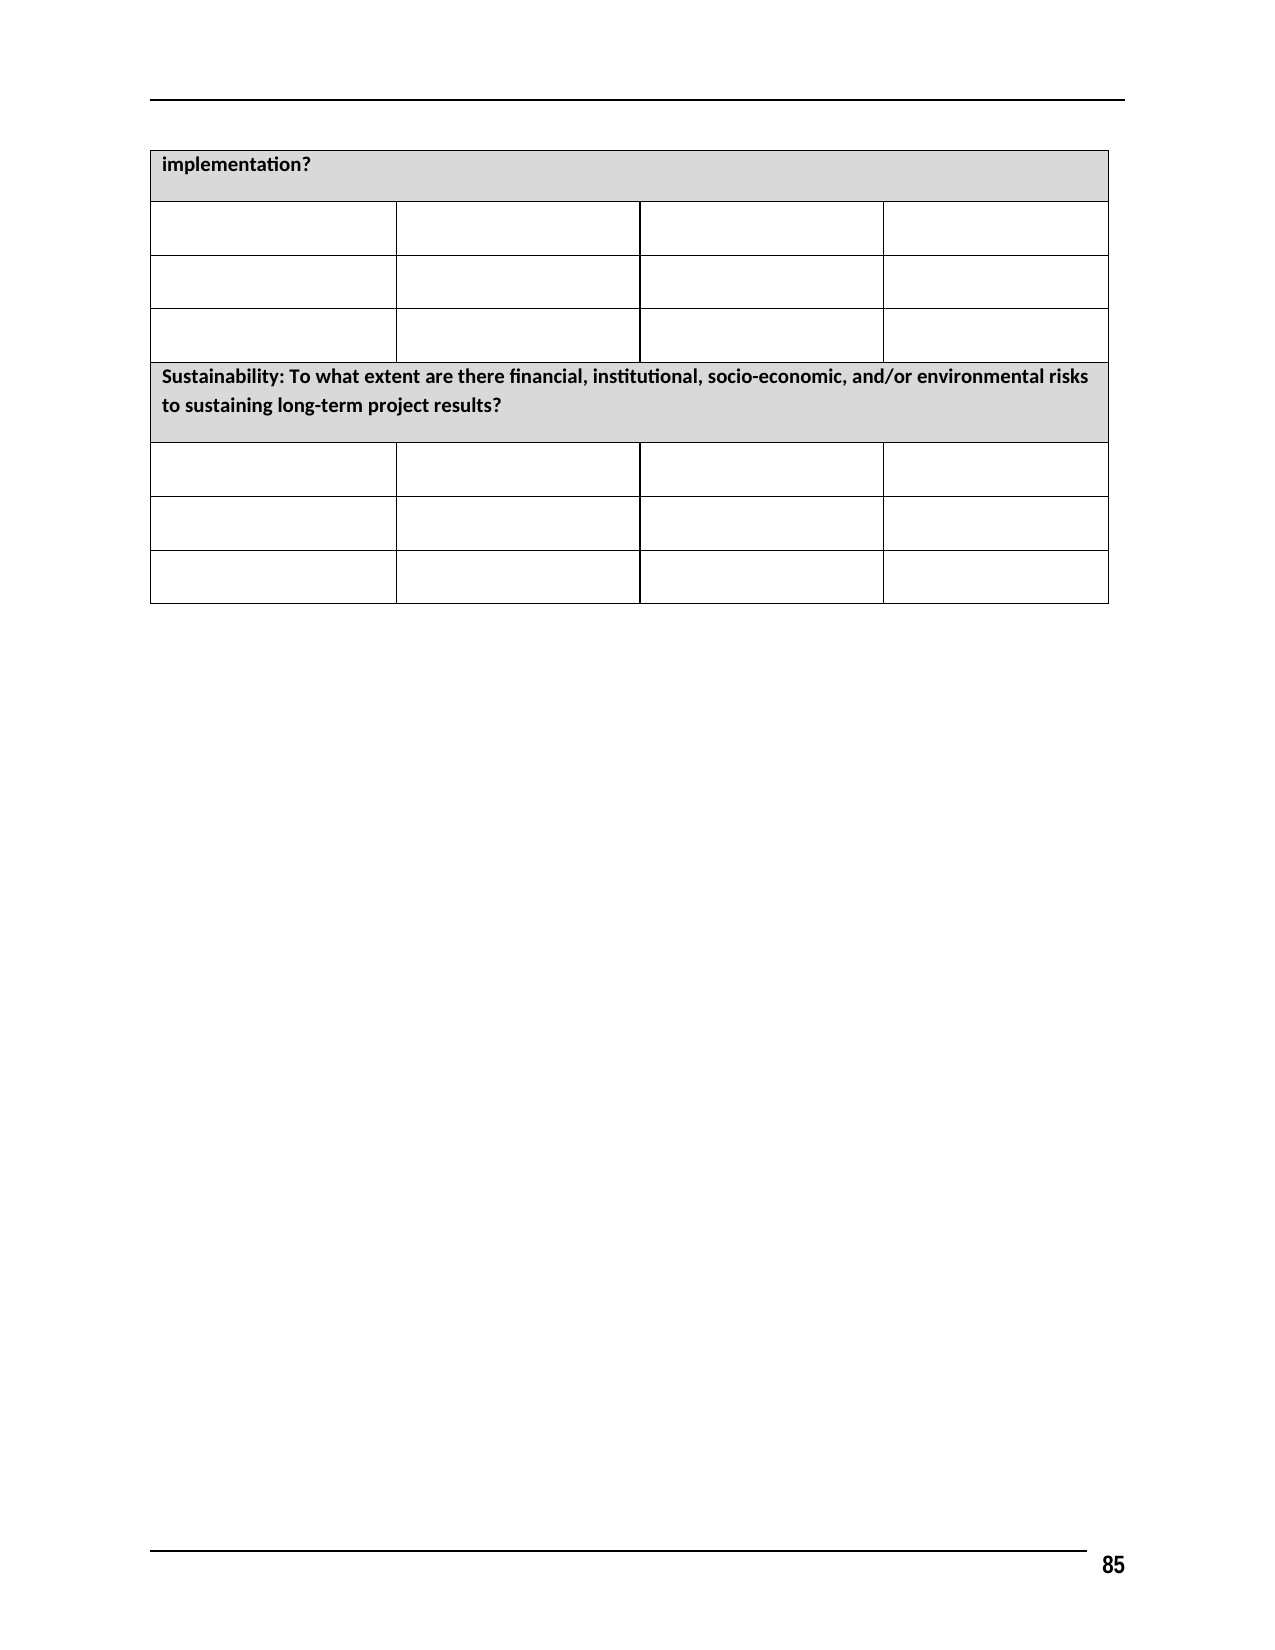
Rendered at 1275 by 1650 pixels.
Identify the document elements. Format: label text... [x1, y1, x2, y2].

table_cell [884, 443, 1108, 496]
table_cell [884, 497, 1108, 549]
table_cell [641, 309, 883, 362]
table_cell [151, 202, 396, 254]
table_cell [151, 309, 396, 362]
table_cell [397, 551, 639, 603]
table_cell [151, 151, 1108, 201]
table_cell [151, 256, 396, 308]
table_cell [397, 443, 639, 496]
table_cell [397, 309, 639, 362]
table_cell [884, 256, 1108, 308]
table_cell [397, 256, 639, 308]
table_cell [641, 551, 883, 603]
table_cell [884, 309, 1108, 362]
table_cell [641, 443, 883, 496]
table_cell [641, 497, 883, 549]
table_cell [641, 202, 883, 254]
table_cell Sustainability: To what extent are there financial, institutional, socio-economic, and/or environmental risks to sustaining long-term project results? [151, 363, 1108, 442]
table_cell [151, 551, 396, 603]
table_cell [151, 443, 396, 496]
table_cell [151, 497, 396, 549]
table_cell [397, 202, 639, 254]
table_cell [397, 497, 639, 549]
table_cell [641, 256, 883, 308]
table_cell [884, 202, 1108, 254]
table_cell [884, 551, 1108, 603]
